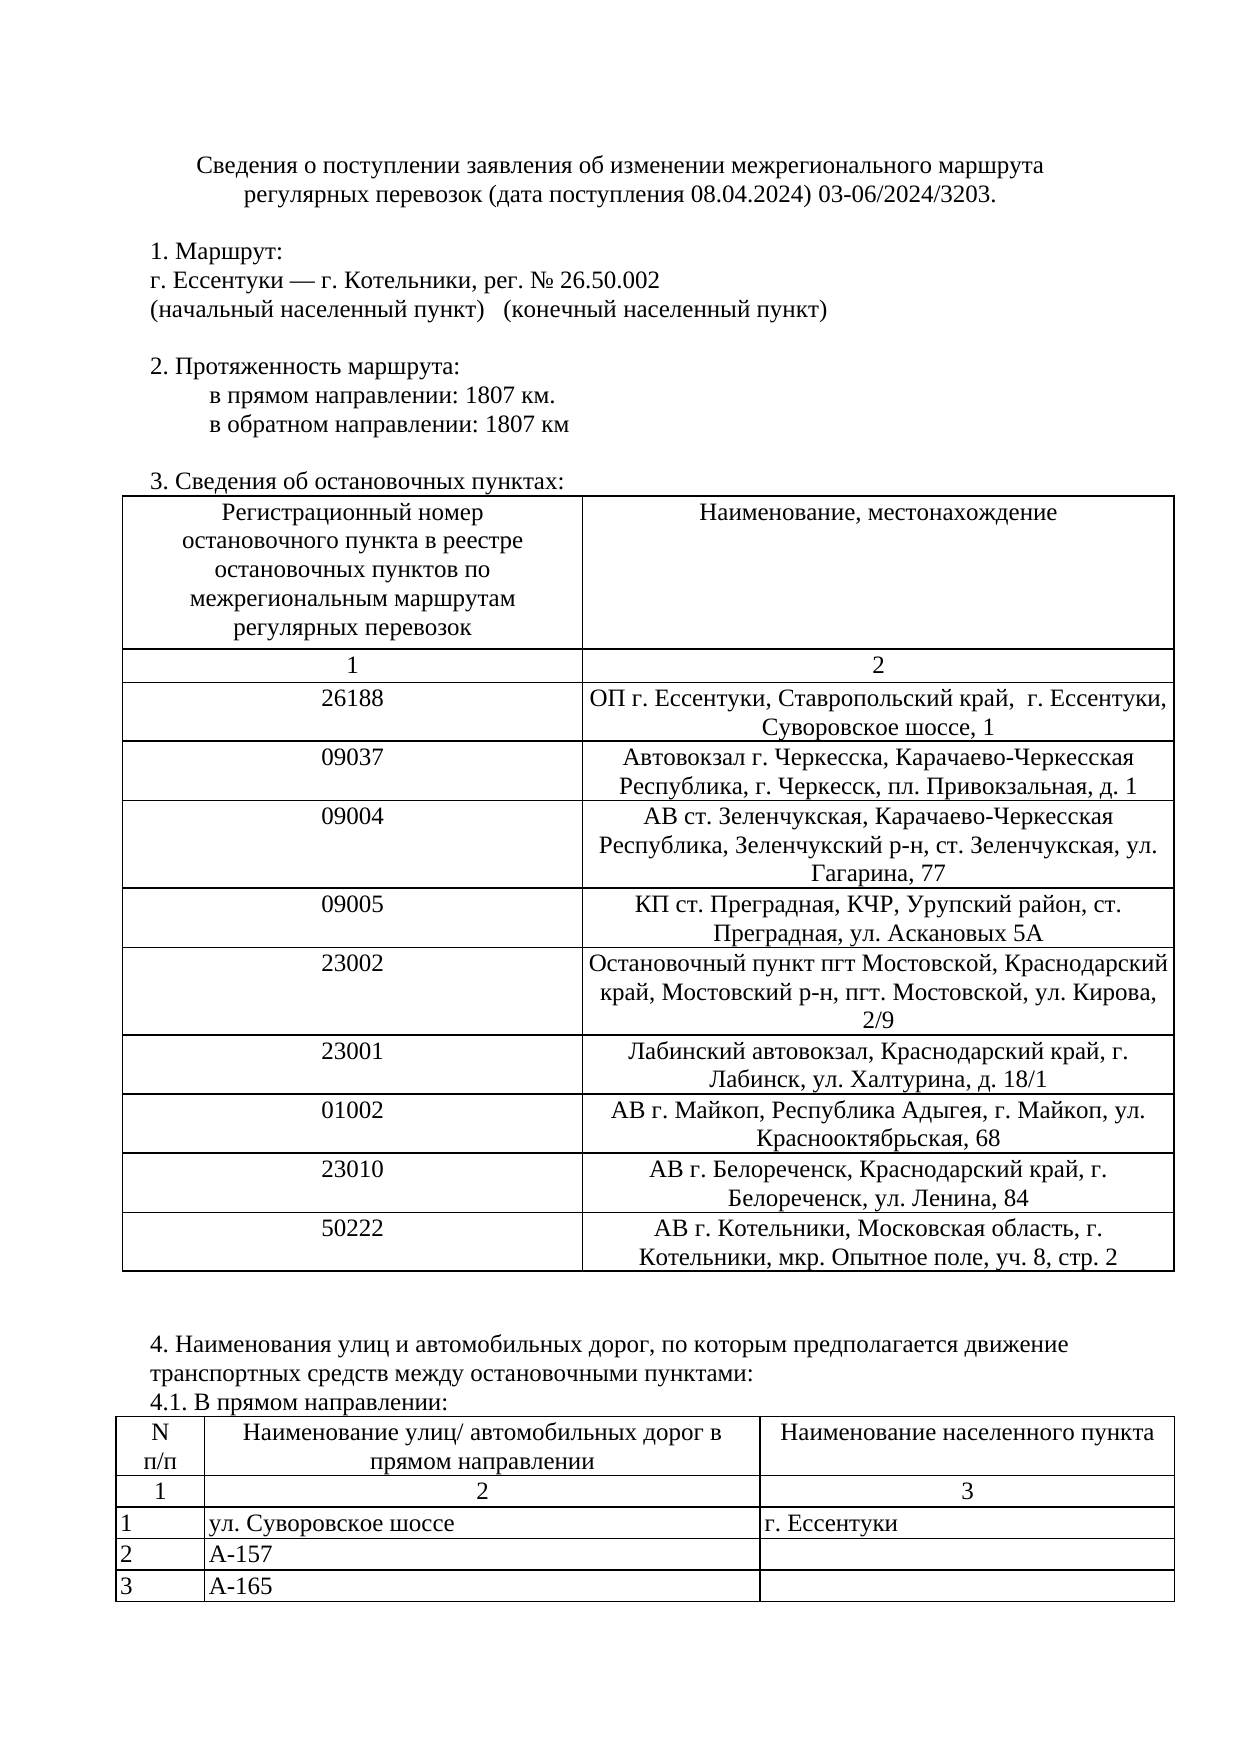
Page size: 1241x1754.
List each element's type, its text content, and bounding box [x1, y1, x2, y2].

text 4.1. В прямом направлении: [150, 1387, 1090, 1416]
table_cell [761, 1571, 1174, 1601]
table_cell г. Ессентуки [761, 1508, 1174, 1538]
table_header Наименование населенного пункта [761, 1417, 1174, 1475]
table_cell АВ г. Котельники, Московская область, г. Котельники, мкр. Опытное поле, уч. 8, стр. 2 [583, 1213, 1173, 1270]
table_cell 23001 [123, 1036, 582, 1093]
table_cell 09037 [123, 742, 582, 799]
text в обратном направлении: 1807 км [150, 409, 1090, 437]
text 2. Протяженность маршрута: [150, 351, 1090, 380]
text 4. Наименования улиц и автомобильных дорог, по которым предполагается движение транспортных средств между остановочными пунктами: [150, 1329, 1090, 1387]
table_header Наименование, местонахождение [583, 497, 1173, 648]
text 3. Сведения об остановочных пунктах: [150, 466, 1090, 495]
table_cell АВ ст. Зеленчукская, Карачаево-Черкесская Республика, Зеленчукский р-н, ст. Зеленчукская, ул. Гагарина, 77 [583, 801, 1173, 887]
text (начальный населенный пункт) (конечный населенный пункт) [150, 294, 1090, 322]
table_cell КП ст. Преградная, КЧР, Урупский район, ст. Преградная, ул. Аскановых 5А [583, 889, 1173, 946]
table_cell 2 [583, 650, 1173, 681]
table_cell ОП г. Ессентуки, Ставропольский край, г. Ессентуки, Суворовское шоссе, 1 [583, 683, 1173, 740]
table_cell Лабинский автовокзал, Краснодарский край, г. Лабинск, ул. Халтурина, д. 18/1 [583, 1036, 1173, 1093]
table_cell 3 [761, 1476, 1174, 1506]
text г. Ессентуки — г. Котельники, рег. № 26.50.002 [150, 265, 1090, 294]
table_cell 23002 [123, 948, 582, 1034]
table_cell Автовокзал г. Черкесска, Карачаево-Черкесская Республика, г. Черкесск, пл. Привокзальная, д. 1 [583, 742, 1173, 799]
table_cell АВ г. Белореченск, Краснодарский край, г. Белореченск, ул. Ленина, 84 [583, 1154, 1173, 1211]
table_cell 01002 [123, 1095, 582, 1152]
table_cell 3 [117, 1571, 204, 1601]
table_cell 23010 [123, 1154, 582, 1211]
table_cell А-165 [205, 1571, 759, 1601]
table_cell 50222 [123, 1213, 582, 1270]
text 1. Маршрут: [150, 236, 1090, 265]
table_cell 1 [117, 1476, 204, 1506]
table_cell АВ г. Майкоп, Республика Адыгея, г. Майкоп, ул. Краснооктябрьская, 68 [583, 1095, 1173, 1152]
table_header Наименование улиц/ автомобильных дорог в прямом направлении [205, 1417, 759, 1475]
table_cell ул. Суворовское шоссе [205, 1508, 759, 1538]
table_cell Остановочный пункт пгт Мостовской, Краснодарский край, Мостовский р-н, пгт. Мостовской, ул. Кирова, 2/9 [583, 948, 1173, 1034]
table_cell А-157 [205, 1539, 759, 1569]
text в прямом направлении: 1807 км. [150, 380, 1090, 409]
table_cell 1 [117, 1508, 204, 1538]
table_cell 09005 [123, 889, 582, 946]
text Сведения о поступлении заявления об изменении межрегионального маршрута регулярных перевозок (дата поступления 08.04.2024) 03-06/2024/3203. [150, 150, 1090, 207]
table_cell 1 [123, 650, 582, 681]
table_header Регистрационный номер остановочного пункта в реестре остановочных пунктов по межрегиональным маршрутам регулярных перевозок [123, 497, 582, 648]
table_cell 2 [117, 1539, 204, 1569]
table_cell 09004 [123, 801, 582, 887]
table_cell 2 [205, 1476, 759, 1506]
table_cell [761, 1539, 1174, 1569]
table_cell 26188 [123, 683, 582, 740]
table_header N п/п [117, 1417, 204, 1475]
